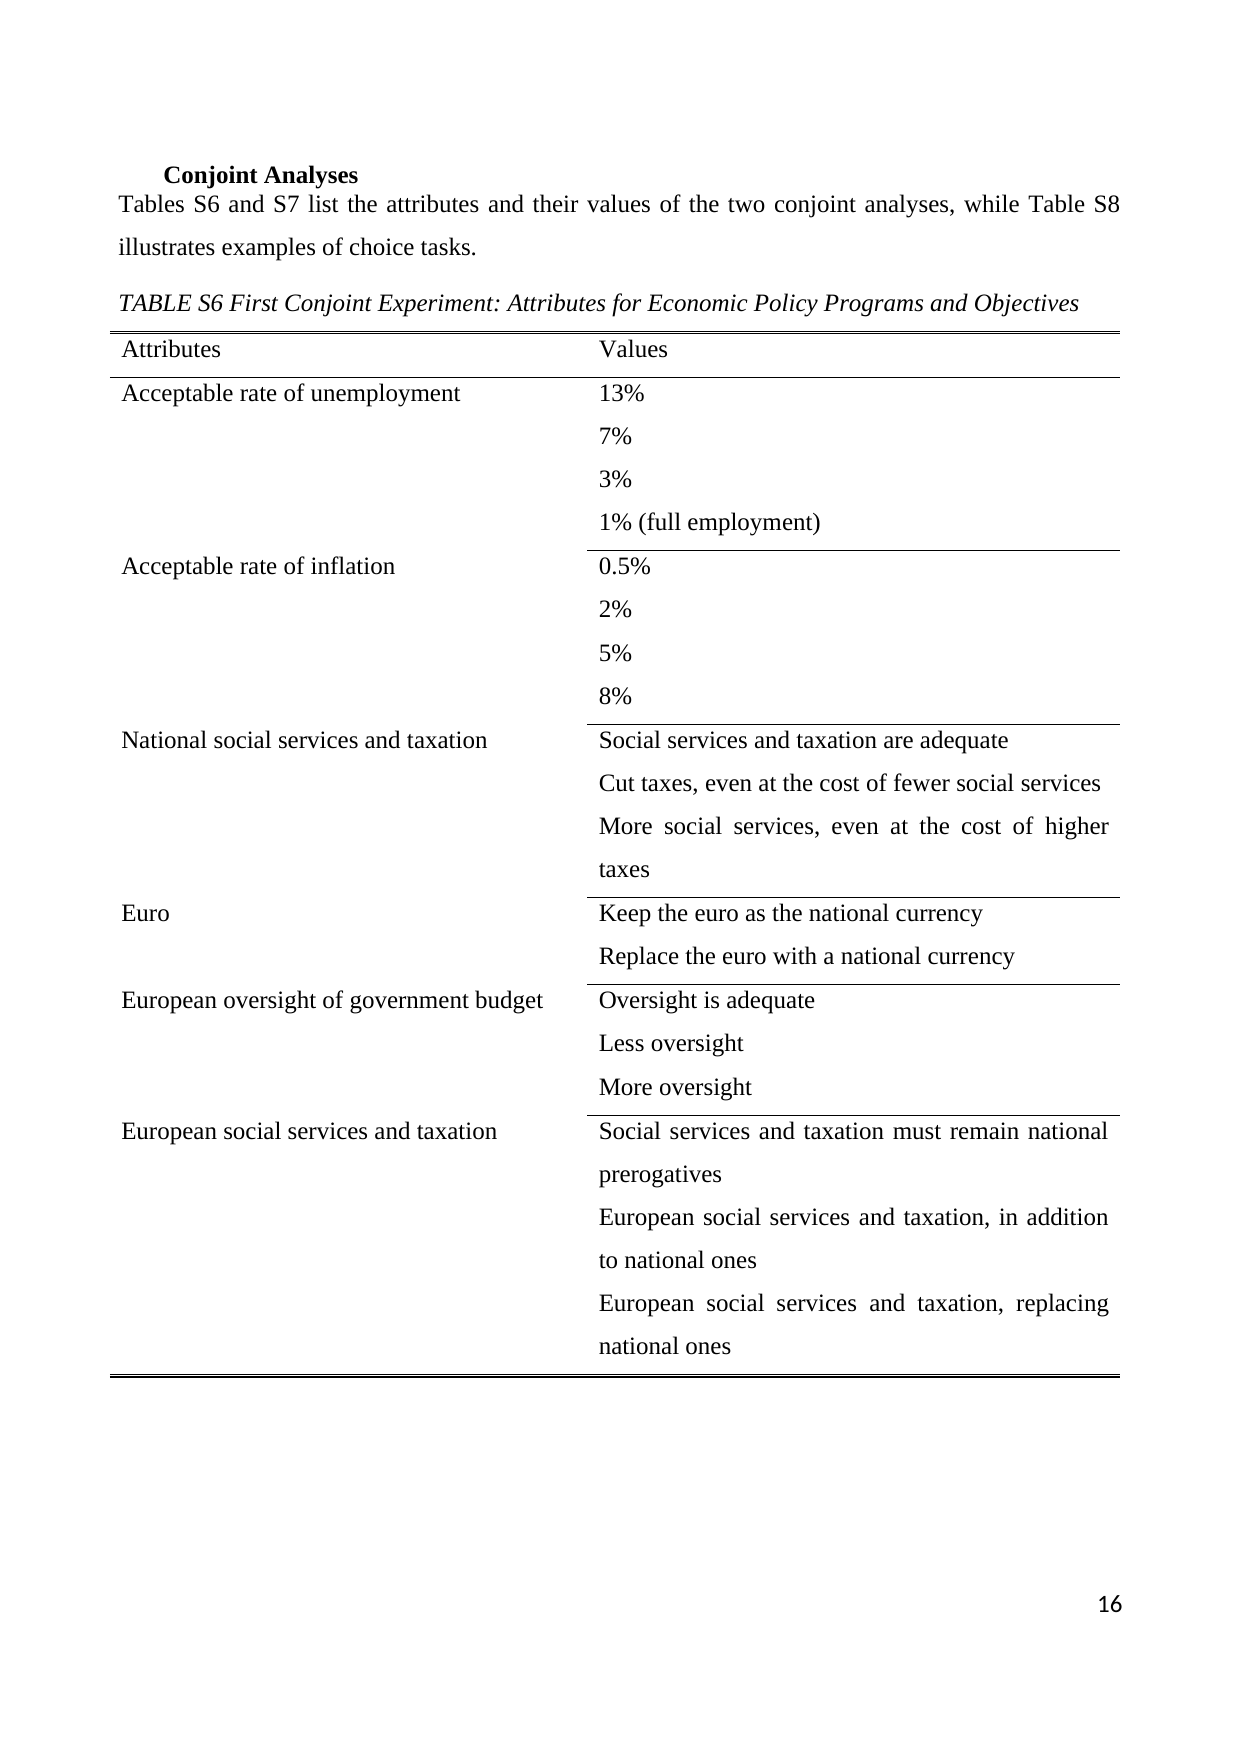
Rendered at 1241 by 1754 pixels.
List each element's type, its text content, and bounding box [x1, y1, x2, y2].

table_cell 0.5% 2% 5% 8% [587, 551, 1120, 724]
table_cell 13% 7% 3% 1% (full employment) [587, 378, 1120, 550]
table_cell Euro [110, 897, 587, 984]
table_cell European oversight of government budget [110, 984, 587, 1115]
table_header Values [587, 334, 1120, 377]
table_cell Social services and taxation must remain national prerogatives European social services and taxation, in addition to national ones European social services and taxation, replacing national ones [587, 1116, 1120, 1374]
table_cell National social services and taxation [110, 724, 587, 897]
table_cell Keep the euro as the national currency Replace the euro with a national currency [587, 898, 1120, 984]
table_cell Oversight is adequate Less oversight More oversight [587, 985, 1120, 1115]
table_cell Social services and taxation are adequate Cut taxes, even at the cost of fewer social services More social services, even at the cost of higher taxes [587, 725, 1120, 897]
table_cell European social services and taxation [110, 1115, 587, 1374]
table_cell Acceptable rate of unemployment [110, 378, 587, 550]
subtitle Conjoint Analyses [163, 160, 1122, 189]
table_cell Acceptable rate of inflation [110, 550, 587, 724]
text Tables S6 and S7 list the attributes and their values of the two conjoint analyses, while Table S8 illustrates examples of choice tasks. [118, 189, 1122, 261]
subtitle TABLE S6 First Conjoint Experiment: Attributes for Economic Policy Programs and Objectives [118, 288, 1122, 316]
table_header Attributes [110, 334, 587, 377]
